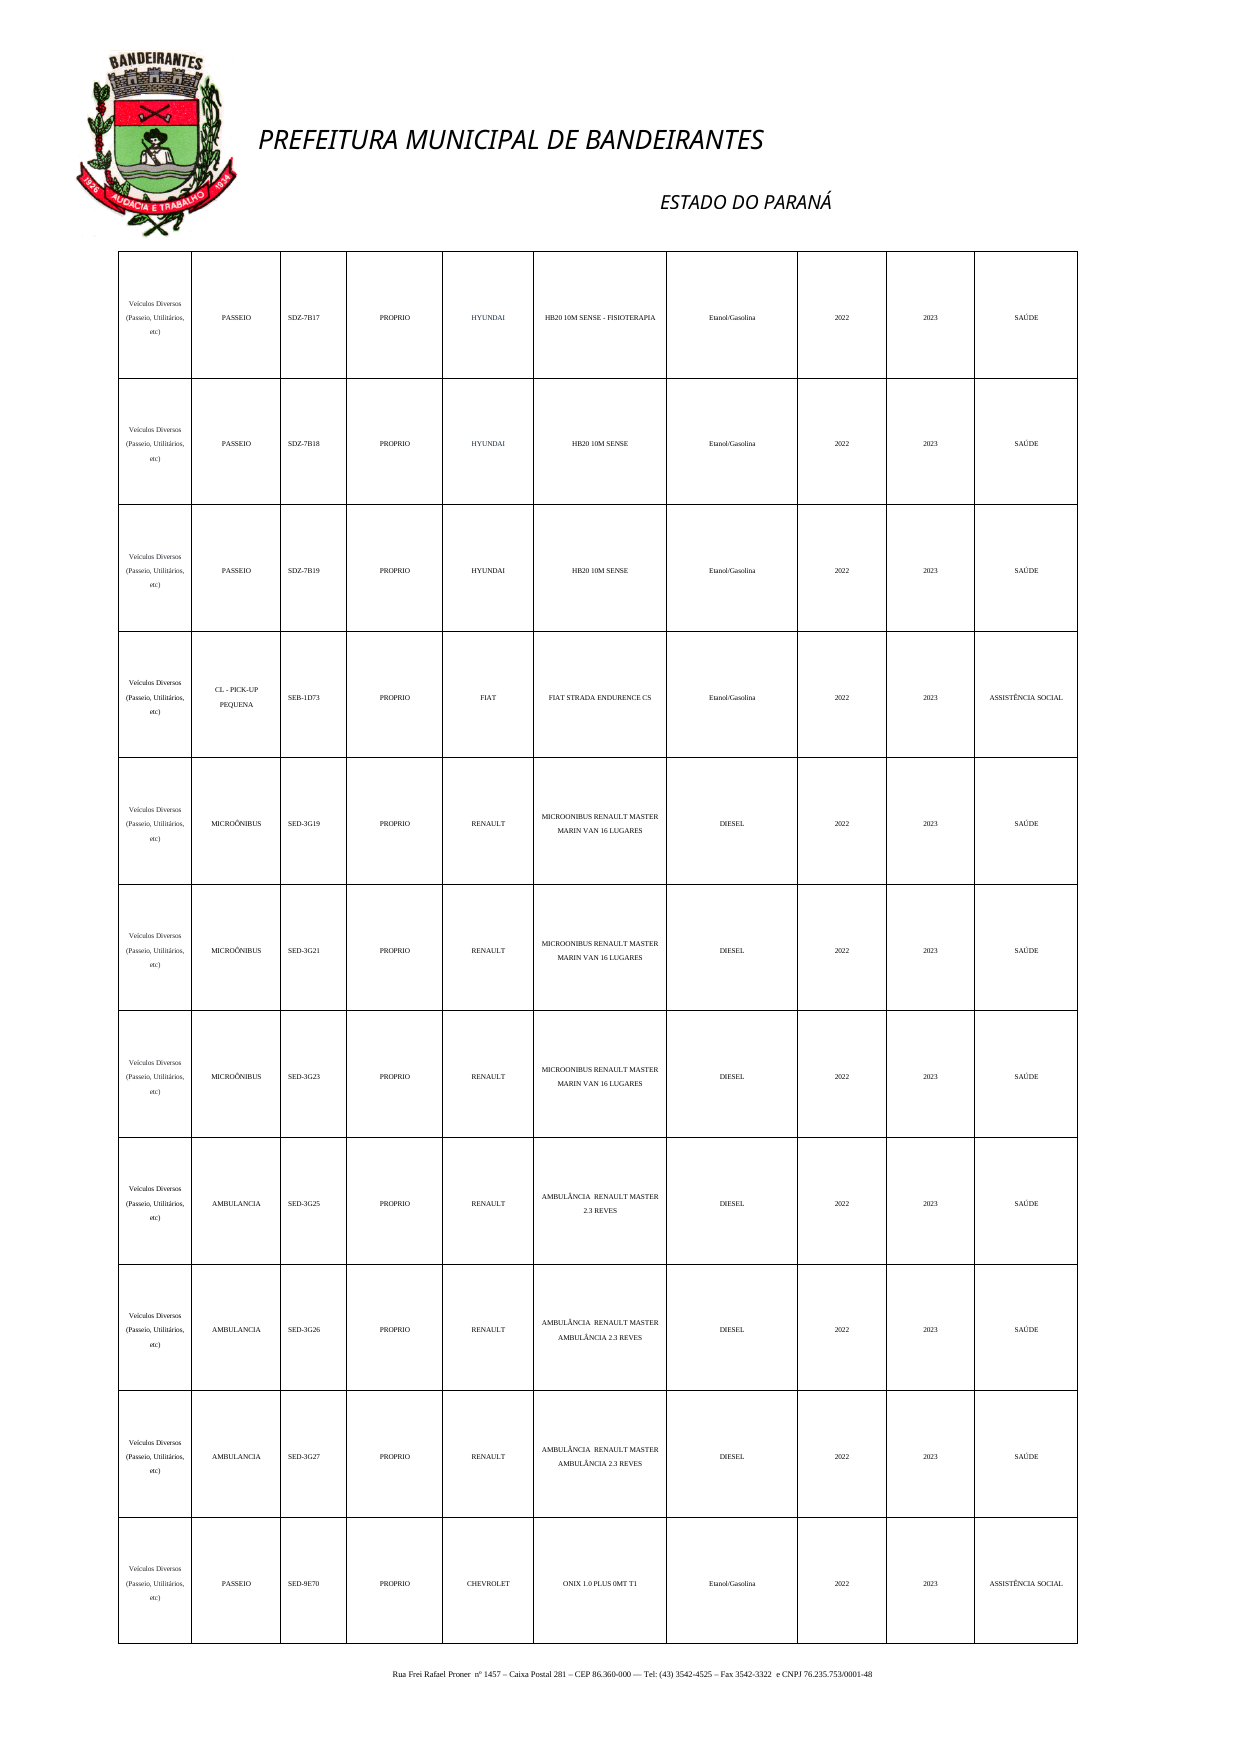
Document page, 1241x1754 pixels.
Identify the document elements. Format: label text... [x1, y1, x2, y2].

table_cell MICROÔNIBUS [192, 885, 280, 1010]
table_cell SED-9E70 [281, 1518, 346, 1643]
table_cell 2023 [887, 379, 974, 504]
table_cell RENAULT [443, 1138, 533, 1263]
table_cell SDZ-7B17 [281, 252, 346, 378]
table_cell PROPRIO [347, 379, 442, 504]
table_cell SAÚDE [975, 1265, 1077, 1390]
table_cell RENAULT [443, 1265, 533, 1390]
table_cell DIESEL [667, 1138, 797, 1263]
table_cell PROPRIO [347, 1518, 442, 1643]
table_cell Etanol/Gasolina [667, 379, 797, 504]
table_cell 2023 [887, 505, 974, 631]
table_cell RENAULT [443, 1011, 533, 1137]
table_cell Veículos Diversos (Passeio, Utilitários, etc) [119, 632, 191, 757]
table_cell 2022 [798, 1265, 886, 1390]
table_cell Veículos Diversos (Passeio, Utilitários, etc) [119, 885, 191, 1010]
table_cell Etanol/Gasolina [667, 632, 797, 757]
table_cell 2023 [887, 252, 974, 378]
table_cell PASSEIO [192, 379, 280, 504]
table_cell CHEVROLET [443, 1518, 533, 1643]
table_cell 2022 [798, 758, 886, 884]
table_cell Etanol/Gasolina [667, 1518, 797, 1643]
table_cell RENAULT [443, 758, 533, 884]
table_cell 2022 [798, 885, 886, 1010]
table_cell Veículos Diversos (Passeio, Utilitários, etc) [119, 1138, 191, 1263]
table_cell Etanol/Gasolina [667, 505, 797, 631]
table_cell HYUNDAI [443, 379, 533, 504]
table_cell SAÚDE [975, 758, 1077, 884]
table_cell Veículos Diversos (Passeio, Utilitários, etc) [119, 379, 191, 504]
table_cell 2023 [887, 1518, 974, 1643]
table_cell FIAT [443, 632, 533, 757]
table_cell SED-3G23 [281, 1011, 346, 1137]
table_cell AMBULANCIA [192, 1391, 280, 1517]
table_cell PASSEIO [192, 505, 280, 631]
table_cell HB20 10M SENSE [534, 505, 666, 631]
table_cell AMBULÂNCIA RENAULT MASTER 2.3 REVES [534, 1138, 666, 1263]
table_cell 2023 [887, 1138, 974, 1263]
table_cell AMBULANCIA [192, 1138, 280, 1263]
table_cell 2022 [798, 252, 886, 378]
table_cell SEB-1D73 [281, 632, 346, 757]
table_cell SED-3G19 [281, 758, 346, 884]
table_cell PROPRIO [347, 758, 442, 884]
table_cell DIESEL [667, 1391, 797, 1517]
table_cell AMBULANCIA [192, 1265, 280, 1390]
table_cell HB20 10M SENSE - FISIOTERAPIA [534, 252, 666, 378]
table_cell 2023 [887, 885, 974, 1010]
table_cell Veículos Diversos (Passeio, Utilitários, etc) [119, 758, 191, 884]
table_cell SAÚDE [975, 1011, 1077, 1137]
table_cell Veículos Diversos (Passeio, Utilitários, etc) [119, 505, 191, 631]
table_cell PASSEIO [192, 252, 280, 378]
table_cell SED-3G27 [281, 1391, 346, 1517]
table_cell DIESEL [667, 1011, 797, 1137]
table_cell SAÚDE [975, 1391, 1077, 1517]
picture [74, 50, 239, 246]
table_cell DIESEL [667, 758, 797, 884]
table_cell MICROÔNIBUS [192, 758, 280, 884]
table_cell 2022 [798, 1011, 886, 1137]
table_cell 2022 [798, 1391, 886, 1517]
table_cell SDZ-7B19 [281, 505, 346, 631]
table_cell SAÚDE [975, 1138, 1077, 1263]
table_cell DIESEL [667, 885, 797, 1010]
table_cell 2023 [887, 1391, 974, 1517]
table_cell HYUNDAI [443, 252, 533, 378]
table_cell SAÚDE [975, 252, 1077, 378]
table_cell 2022 [798, 632, 886, 757]
table_cell 2022 [798, 1138, 886, 1263]
table_cell Etanol/Gasolina [667, 252, 797, 378]
table_cell MICROONIBUS RENAULT MASTER MARIN VAN 16 LUGARES [534, 1011, 666, 1137]
table_cell ONIX 1.0 PLUS 0MT T1 [534, 1518, 666, 1643]
table_cell PROPRIO [347, 505, 442, 631]
table_cell FIAT STRADA ENDURENCE CS [534, 632, 666, 757]
table_cell 2022 [798, 505, 886, 631]
table_cell Veículos Diversos (Passeio, Utilitários, etc) [119, 252, 191, 378]
table_cell 2023 [887, 1011, 974, 1137]
table_cell PASSEIO [192, 1518, 280, 1643]
table_cell 2023 [887, 1265, 974, 1390]
table_cell 2023 [887, 632, 974, 757]
table_cell 2022 [798, 1518, 886, 1643]
table_cell Veículos Diversos (Passeio, Utilitários, etc) [119, 1011, 191, 1137]
table_cell PROPRIO [347, 632, 442, 757]
table_cell Veículos Diversos (Passeio, Utilitários, etc) [119, 1265, 191, 1390]
table_cell PROPRIO [347, 1265, 442, 1390]
table_cell 2023 [887, 758, 974, 884]
table_cell 2022 [798, 379, 886, 504]
table_cell CL - PICK-UP PEQUENA [192, 632, 280, 757]
table_cell Veículos Diversos (Passeio, Utilitários, etc) [119, 1518, 191, 1643]
table_cell HYUNDAI [443, 505, 533, 631]
table_cell SED-3G21 [281, 885, 346, 1010]
table_cell ASSISTÊNCIA SOCIAL [975, 1518, 1077, 1643]
table_cell AMBULÂNCIA RENAULT MASTER AMBULÂNCIA 2.3 REVES [534, 1391, 666, 1517]
table_cell PROPRIO [347, 1138, 442, 1263]
table_cell MICROONIBUS RENAULT MASTER MARIN VAN 16 LUGARES [534, 758, 666, 884]
table_cell SED-3G26 [281, 1265, 346, 1390]
table_cell RENAULT [443, 1391, 533, 1517]
table_cell MICROONIBUS RENAULT MASTER MARIN VAN 16 LUGARES [534, 885, 666, 1010]
table_cell PROPRIO [347, 1011, 442, 1137]
table_cell SAÚDE [975, 885, 1077, 1010]
table_cell PROPRIO [347, 252, 442, 378]
table_cell ASSISTÊNCIA SOCIAL [975, 632, 1077, 757]
table_cell HB20 10M SENSE [534, 379, 666, 504]
table_cell Veículos Diversos (Passeio, Utilitários, etc) [119, 1391, 191, 1517]
table_cell SAÚDE [975, 379, 1077, 504]
table_cell DIESEL [667, 1265, 797, 1390]
table_cell SAÚDE [975, 505, 1077, 631]
table_cell AMBULÂNCIA RENAULT MASTER AMBULÂNCIA 2.3 REVES [534, 1265, 666, 1390]
table_cell SDZ-7B18 [281, 379, 346, 504]
table_cell PROPRIO [347, 885, 442, 1010]
table_cell RENAULT [443, 885, 533, 1010]
table_cell MICROÔNIBUS [192, 1011, 280, 1137]
table_cell PROPRIO [347, 1391, 442, 1517]
table_cell SED-3G25 [281, 1138, 346, 1263]
